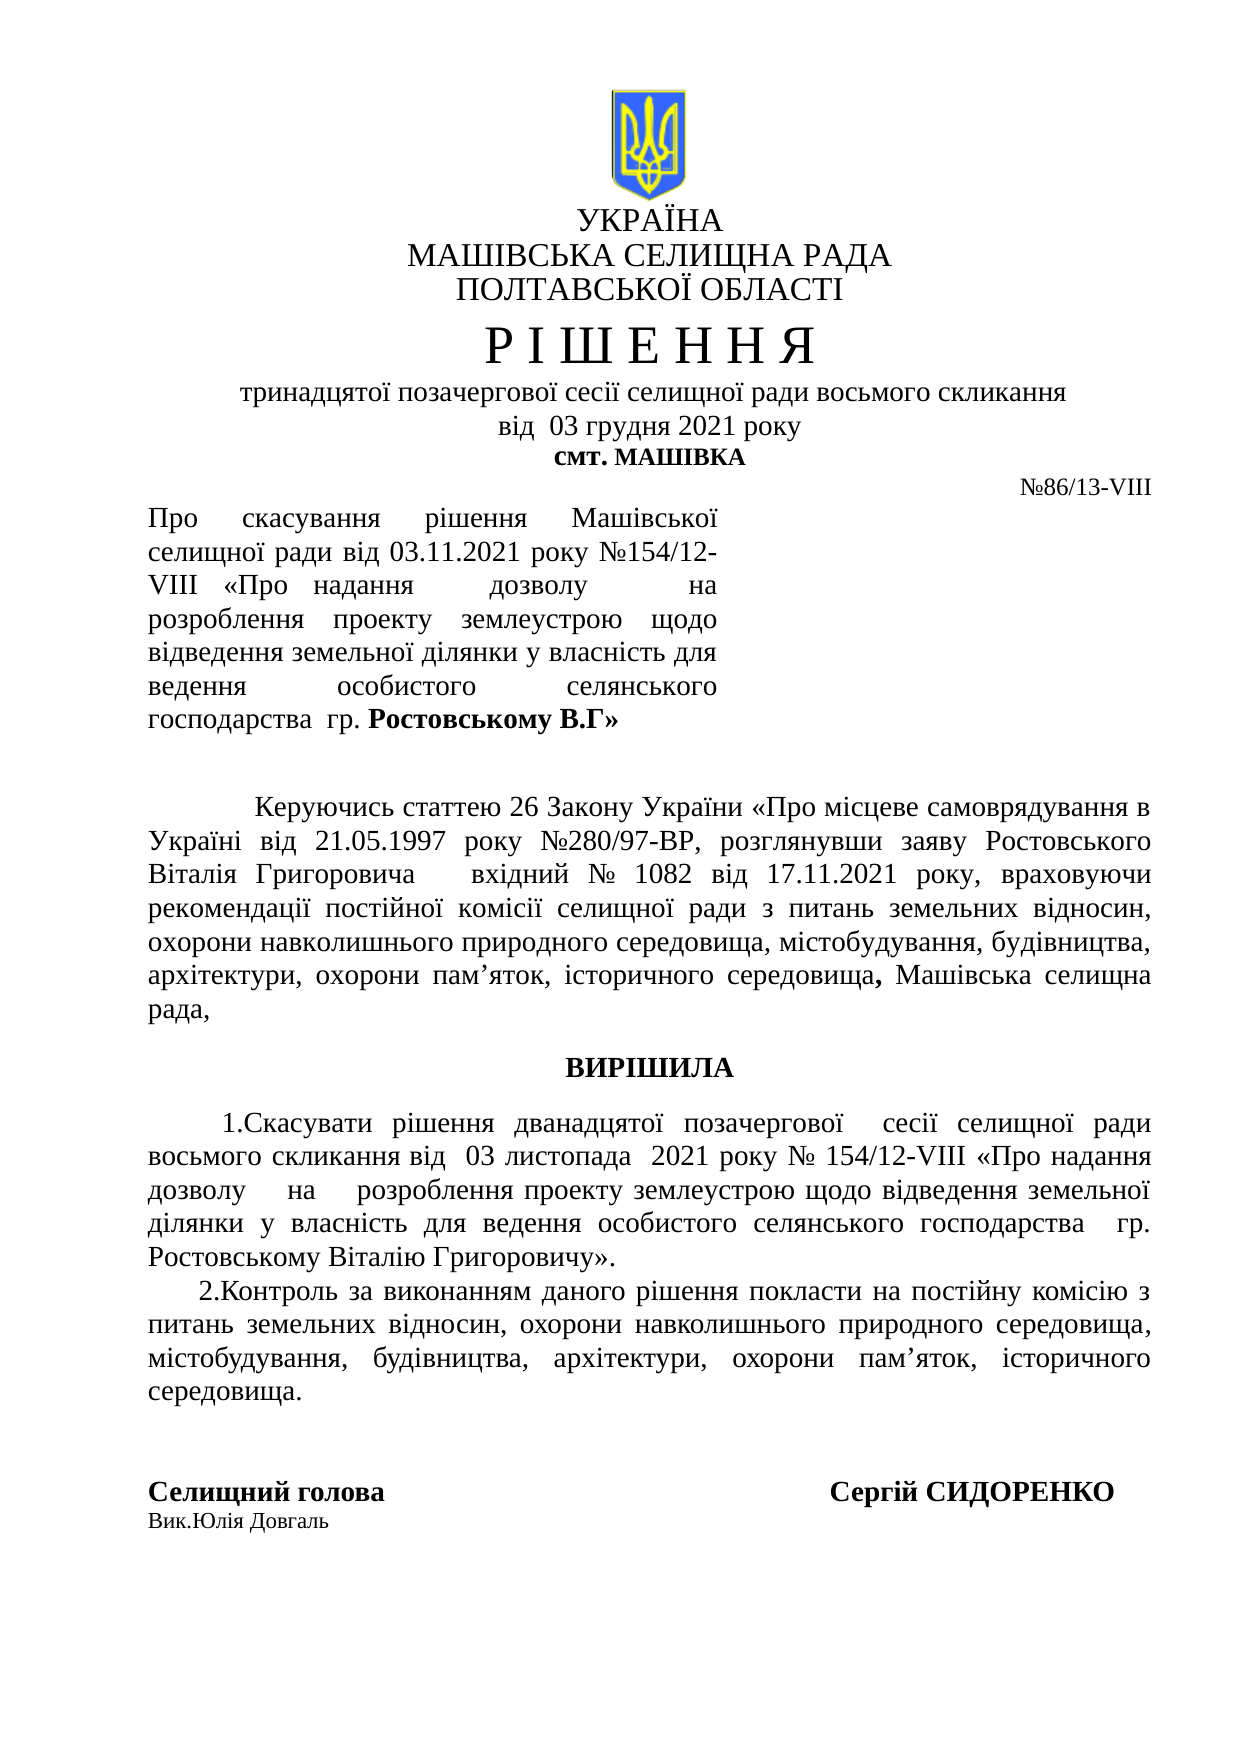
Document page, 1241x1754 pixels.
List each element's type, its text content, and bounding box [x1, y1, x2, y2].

list тринадцятої позачергової сесії селищної ради восьмого скликання [148, 374, 1152, 408]
text МАШІВСЬКА СЕЛИЩНА РАДА [148, 239, 1152, 273]
text 2.Контроль за виконанням даного рішення покласти на постійну комісію з питань земельних відносин, охорони навколишнього природного середовища, містобудування, будівництва, архітектури, охорони пам’яток, історичного середовища. [148, 1273, 1152, 1407]
table_header Про скасування рішення Машівської селищної ради від 03.11.2021 року №154/12-VIII «Про надання дозволу на розроблення проекту землеустрою щодо відведення земельної ділянки у власність для ведення особистого селянського господарства гр. Ростовському В.Г» [136, 500, 729, 789]
text 1.Скасувати рішення дванадцятої позачергової сесії селищної ради восьмого скликання від 03 листопада 2021 року № 154/12-VIII «Про надання дозволу на розроблення проекту землеустрою щодо відведення земельної ділянки у власність для ведення особистого селянського господарства гр. Ростовському Віталію Григоровичу». [148, 1105, 1152, 1273]
list Р І Ш Е Н Н Я [148, 318, 1152, 374]
text Селищний голова Сергій СИДОРЕНКО [148, 1474, 1152, 1507]
text ВИРІШИЛА [148, 1051, 1152, 1084]
text Вик.Юлія Довгаль [148, 1507, 1152, 1534]
text Керуючись статтею 26 Закону України «Про місцеве самоврядування в Україні від 21.05.1997 року №280/97-ВР, розглянувши заяву Ростовського Віталія Григоровича вхідний № 1082 від 17.11.2021 року, враховуючи рекомендації постійної комісії селищної ради з питань земельних відносин, охорони навколишнього природного середовища, містобудування, будівництва, архітектури, охорони пам’яток, історичного середовища, Машівська селищна рада, [148, 789, 1152, 1024]
text №86/13-VIII [148, 472, 1152, 500]
list смт. МАШІВКА [148, 441, 1152, 472]
text ПОЛТАВСЬКОЇ ОБЛАСТІ [148, 273, 1152, 308]
list від 03 грудня 2021 року [148, 408, 1152, 441]
text УКРАЇНА [148, 204, 1152, 239]
